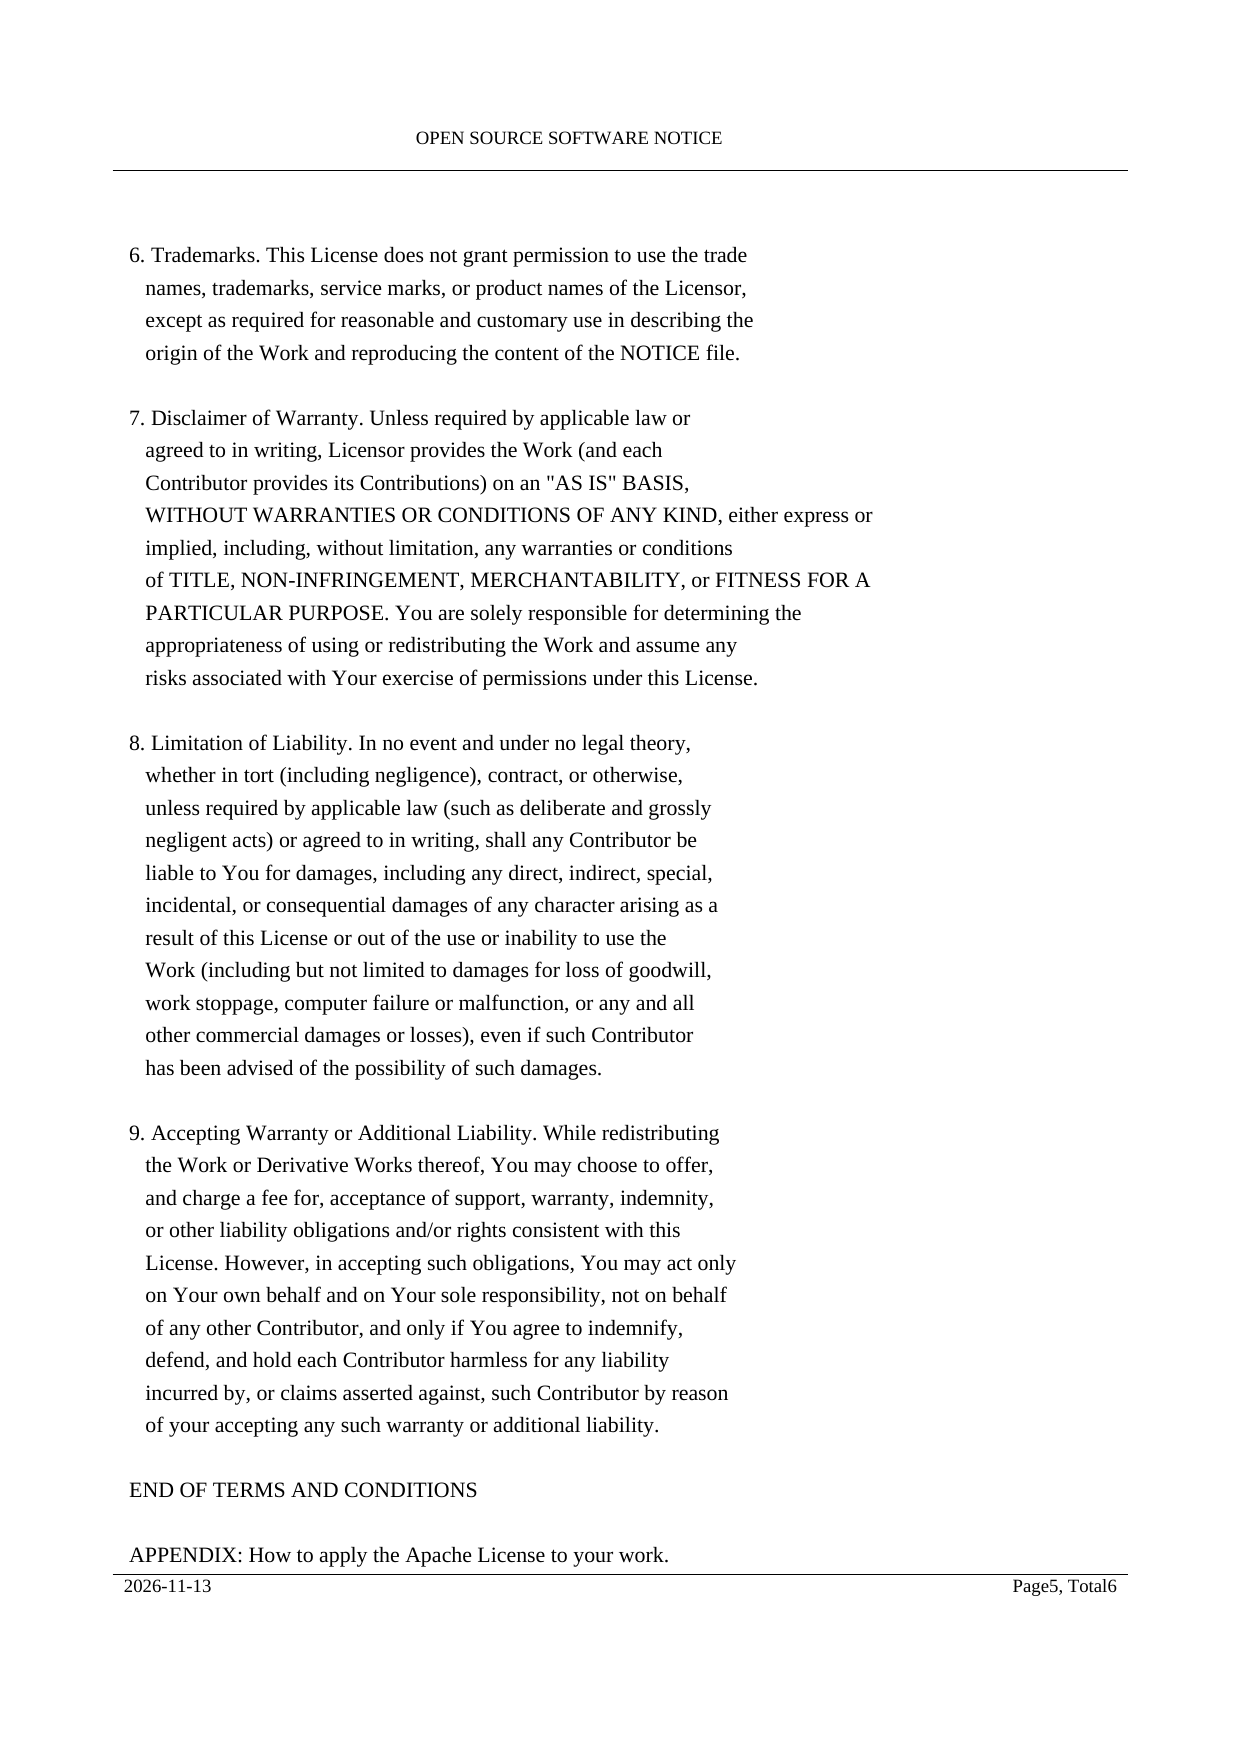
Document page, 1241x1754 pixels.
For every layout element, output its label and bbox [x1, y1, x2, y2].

text [112, 206, 1128, 1571]
